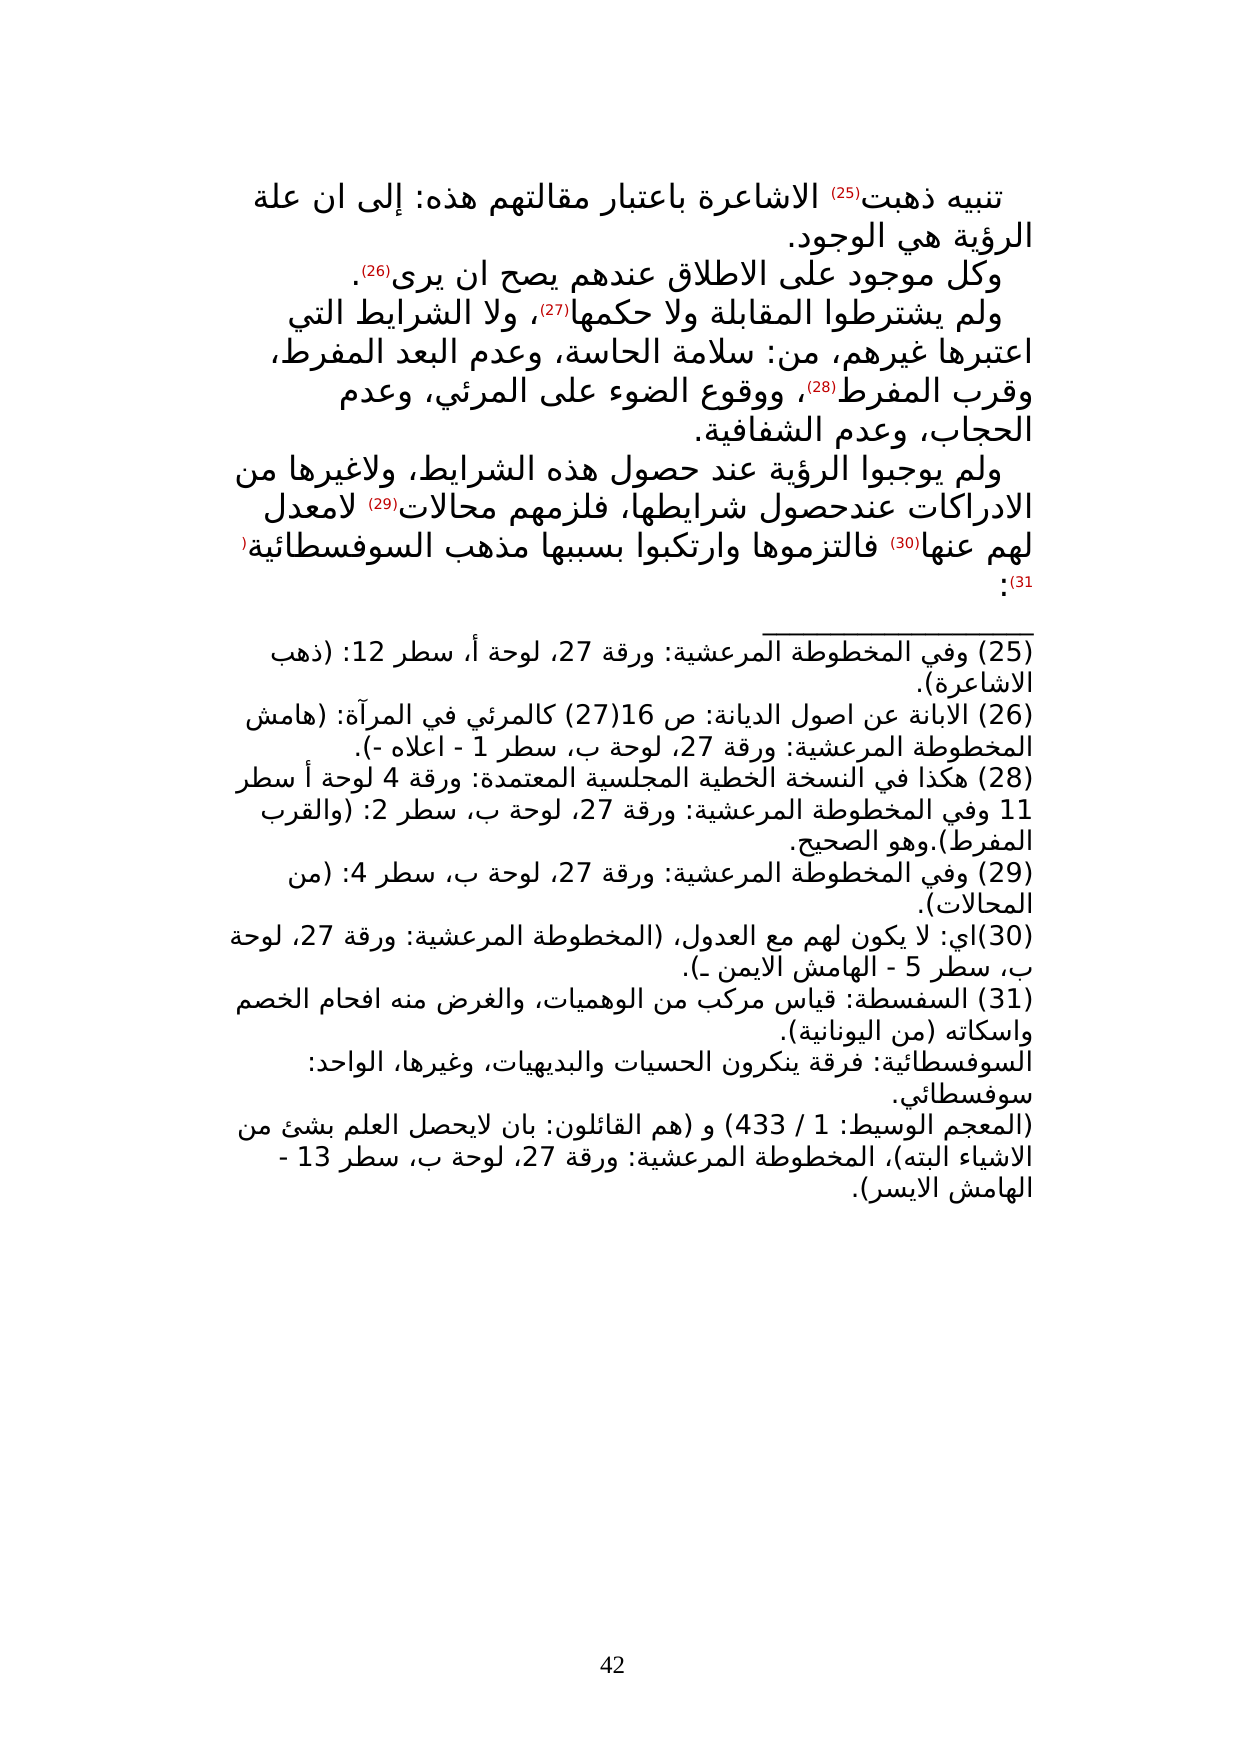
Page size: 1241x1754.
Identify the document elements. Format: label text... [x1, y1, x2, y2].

text ولم يوجبوا الرؤية عند حصول هذه الشرايط، ولاغيرها من الادراكات عندحصول شرايطها، فلزمهم محالات(29) لامعدل لهم عنها(30) فالتزموها وارتكبوا بسببها مذهب السوفسطائية(31): [222, 449, 1033, 604]
text السوفسطائية: فرقة ينكرون الحسيات والبديهيات، وغيرها، الواحد: سوفسطائي. [222, 1046, 1033, 1109]
text (31) السفسطة: قياس مركب من الوهميات، والغرض منه افحام الخصم واسكاته (من اليونانية). [222, 983, 1033, 1046]
text ____________________ [222, 604, 1033, 636]
text (30)اي: لا يكون لهم مع العدول، (المخطوطة المرعشية: ورقة 27، لوحة ب، سطر 5 - الهامش الايمن ـ). [222, 920, 1033, 983]
text (25) وفي المخطوطة المرعشية: ورقة 27، لوحة أ، سطر 12: (ذهب الاشاعرة). [222, 636, 1033, 699]
text (29) وفي المخطوطة المرعشية: ورقة 27، لوحة ب، سطر 4: (من المحالات). [222, 857, 1033, 920]
text (28) هكذا في النسخة الخطية المجلسية المعتمدة: ورقة 4 لوحة أ سطر 11 وفي المخطوطة المرعشية: ورقة 27، لوحة ب، سطر 2: (والقرب المفرط).وهو الصحيح. [222, 762, 1033, 857]
text (26) الابانة عن اصول الديانة: ص 16(27) كالمرئي في المرآة: (هامش المخطوطة المرعشية: ورقة 27، لوحة ب، سطر 1 - اعلاه -). [222, 699, 1033, 762]
text (المعجم الوسيط: 1 / 433) و (هم القائلون: بان لايحصل العلم بشئ من الاشياء البته)، المخطوطة المرعشية: ورقة 27، لوحة ب، سطر 13 - الهامش الايسر). [222, 1109, 1033, 1204]
text وكل موجود على الاطلاق عندهم يصح ان يرى(26). [222, 255, 1033, 294]
text ولم يشترطوا المقابلة ولا حكمها(27)، ولا الشرايط التي اعتبرها غيرهم، من: سلامة الحاسة، وعدم البعد المفرط، وقرب المفرط(28)، ووقوع الضوء على المرئي، وعدم الحجاب، وعدم الشفافية. [222, 294, 1033, 449]
text تنبيه ذهبت(25) الاشاعرة باعتبار مقالتهم هذه: إلى ان علة الرؤية هي الوجود. [222, 177, 1033, 255]
